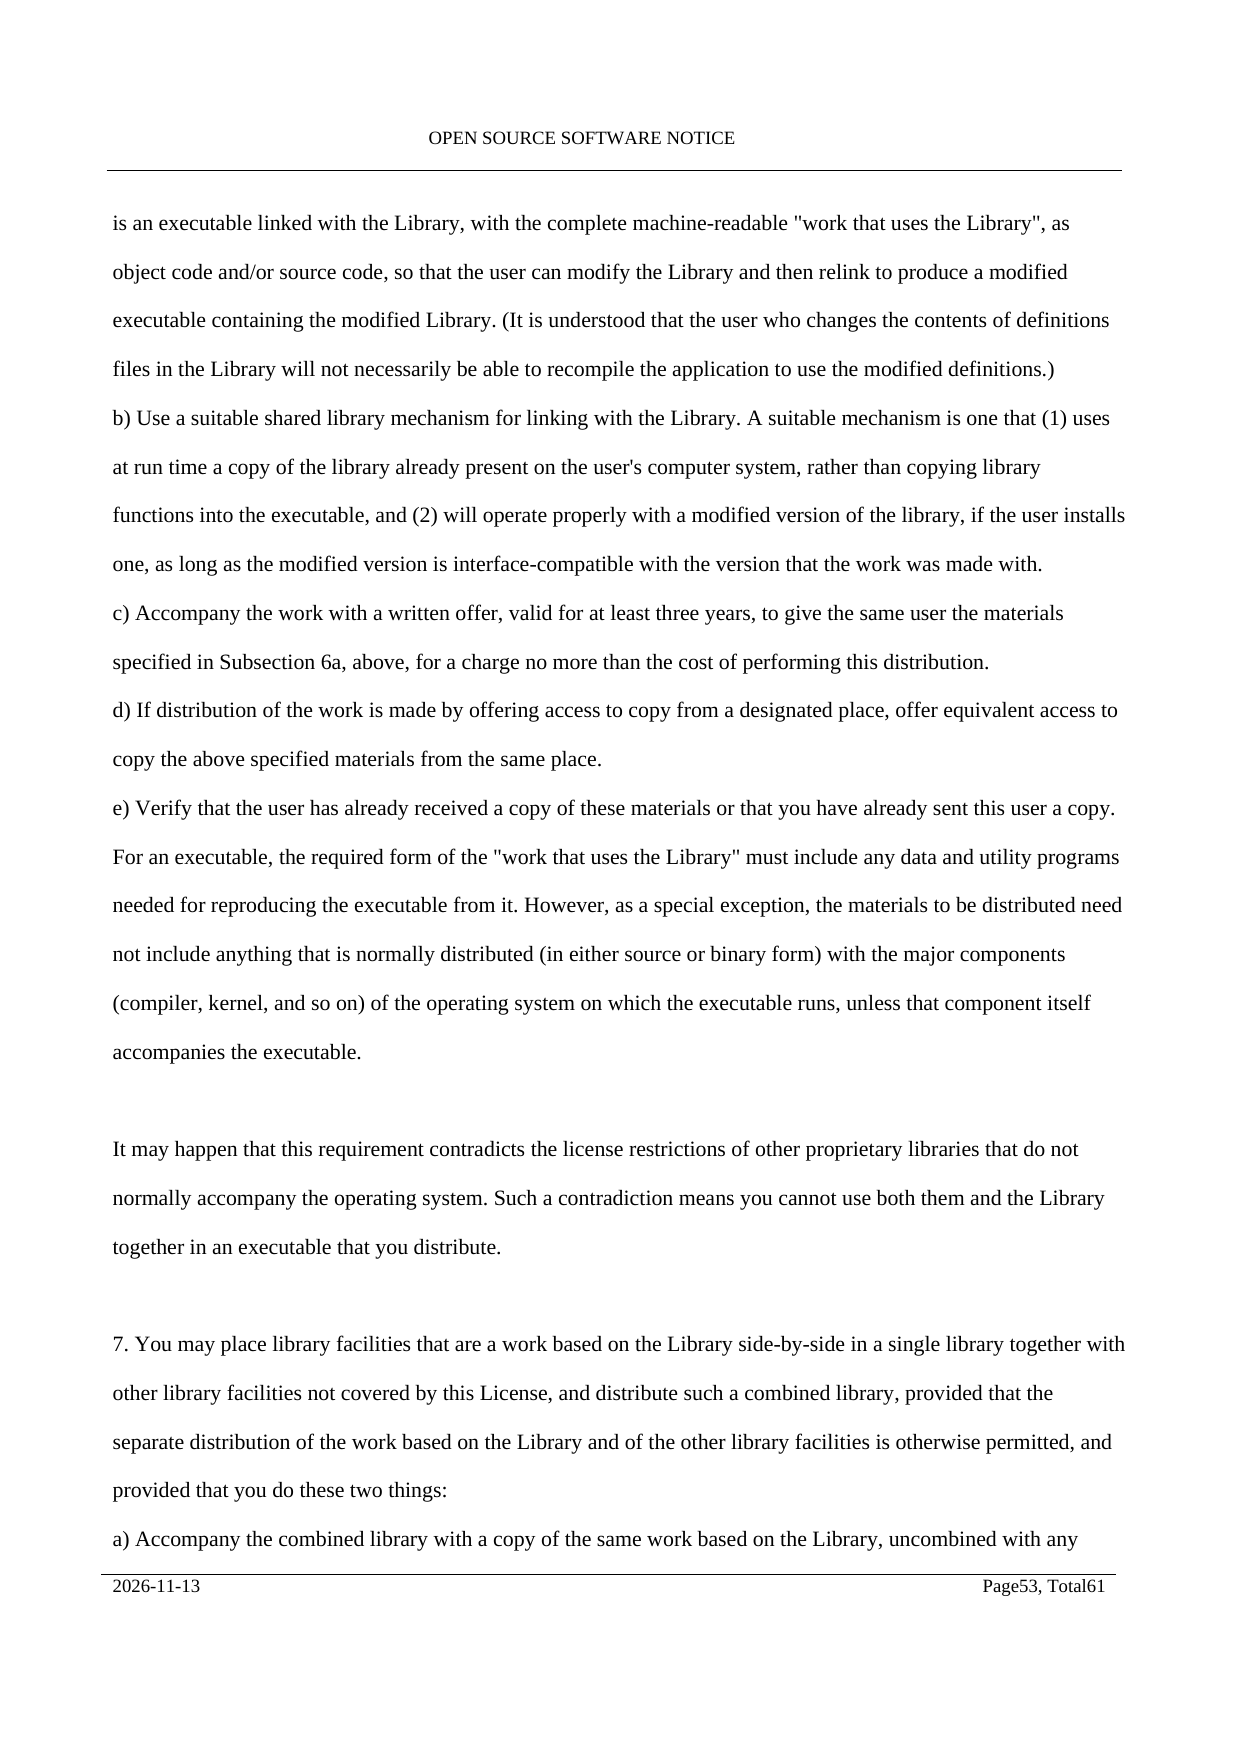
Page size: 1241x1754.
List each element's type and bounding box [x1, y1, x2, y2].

text [112, 206, 1128, 1555]
